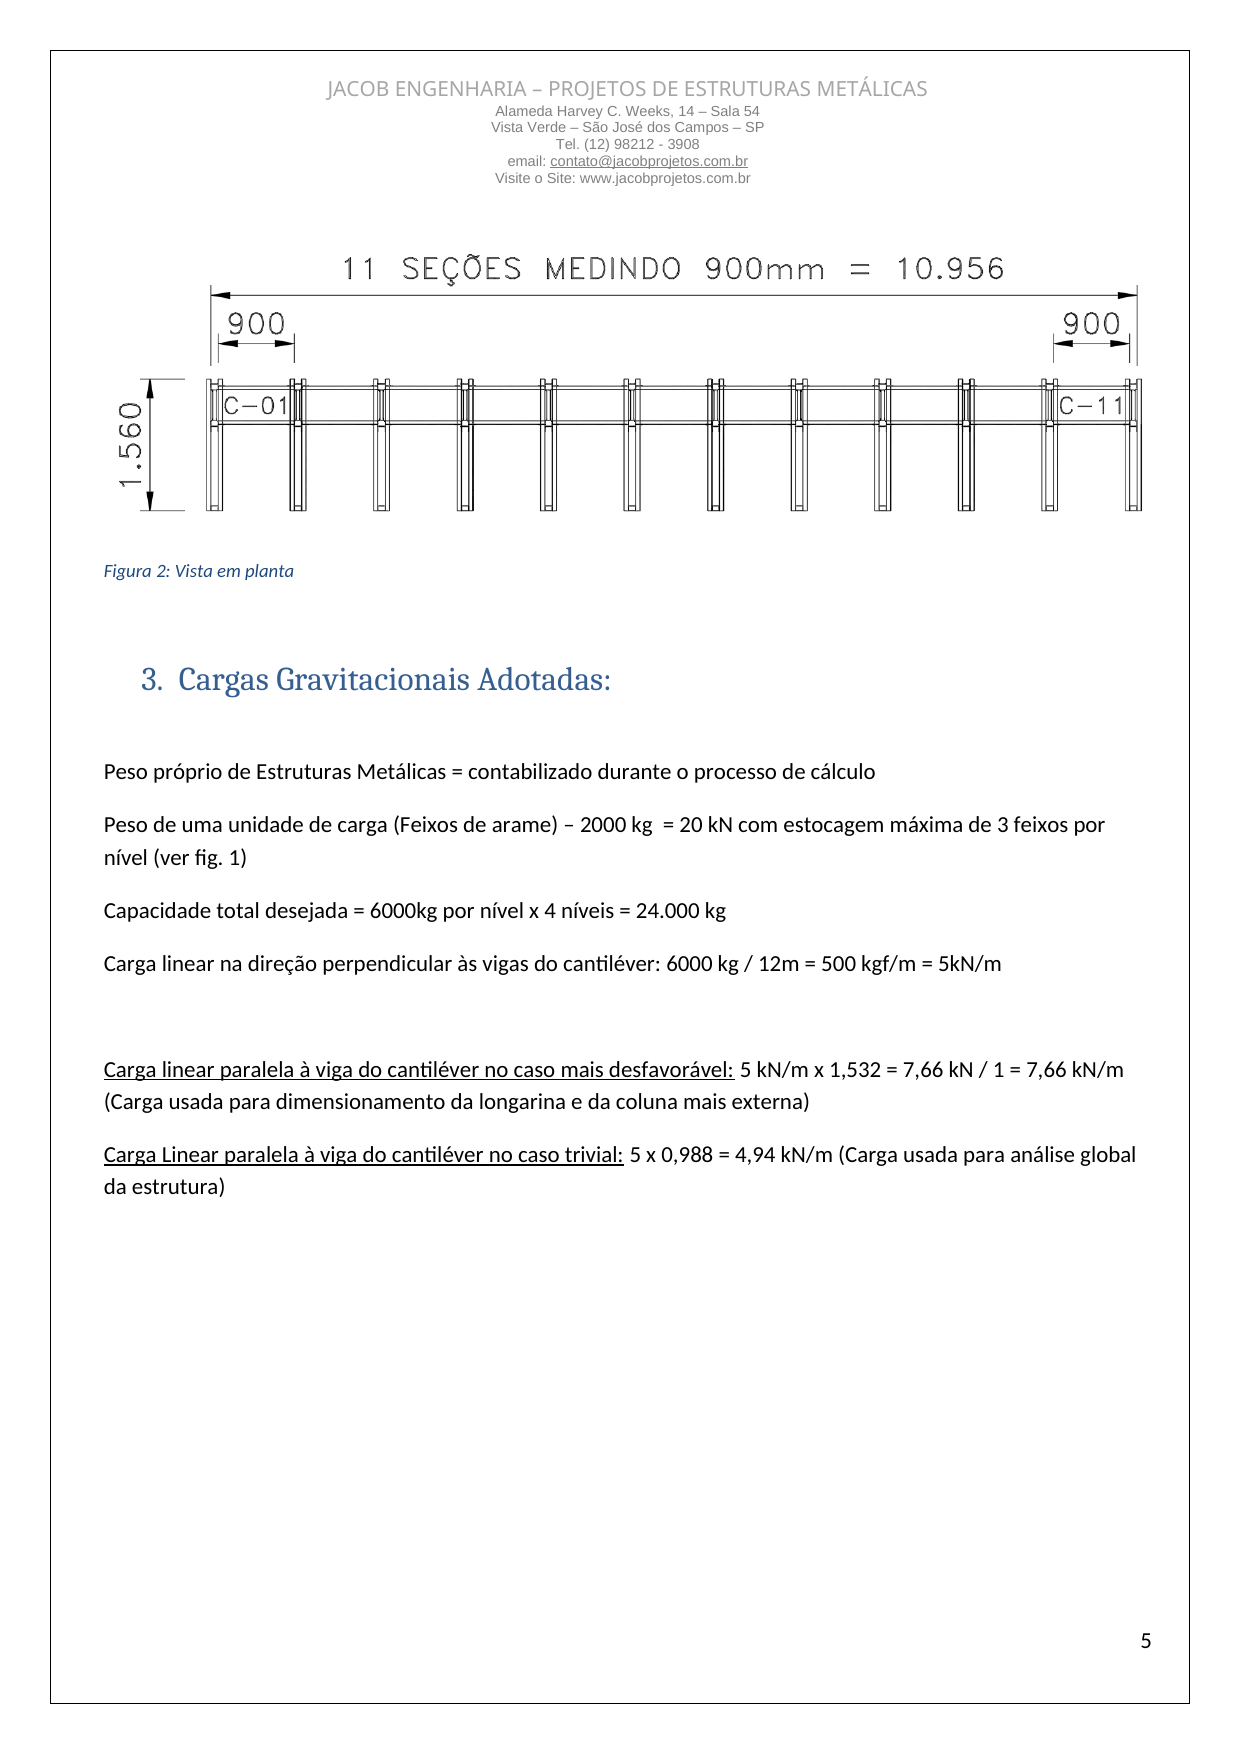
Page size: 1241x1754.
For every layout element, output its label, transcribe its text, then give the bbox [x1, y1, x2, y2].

text Carga linear na direção perpendicular às vigas do cantiléver: 6000 kg / 12m = 500 kgf/m = 5kN/m [103, 949, 1152, 977]
text Peso de uma unidade de carga (Feixos de arame) – 2000 kg = 20 kN com estocagem máxima de 3 feixos por nível (ver fig. 1) [103, 811, 1152, 871]
text Carga linear paralela à viga do cantiléver no caso mais desfavorável: 5 kN/m x 1,532 = 7,66 kN / 1 = 7,66 kN/m (Carga usada para dimensionamento da longarina e da coluna mais externa) [103, 1055, 1152, 1115]
picture [103, 212, 1152, 535]
subtitle Cargas Gravitacionais Adotadas: [141, 660, 1152, 699]
text Peso próprio de Estruturas Metálicas = contabilizado durante o processo de cálculo [103, 757, 1152, 786]
text Capacidade total desejada = 6000kg por nível x 4 níveis = 24.000 kg [103, 896, 1152, 924]
text Carga Linear paralela à viga do cantiléver no caso trivial: 5 x 0,988 = 4,94 kN/m (Carga usada para análise global da estrutura) [103, 1140, 1152, 1200]
